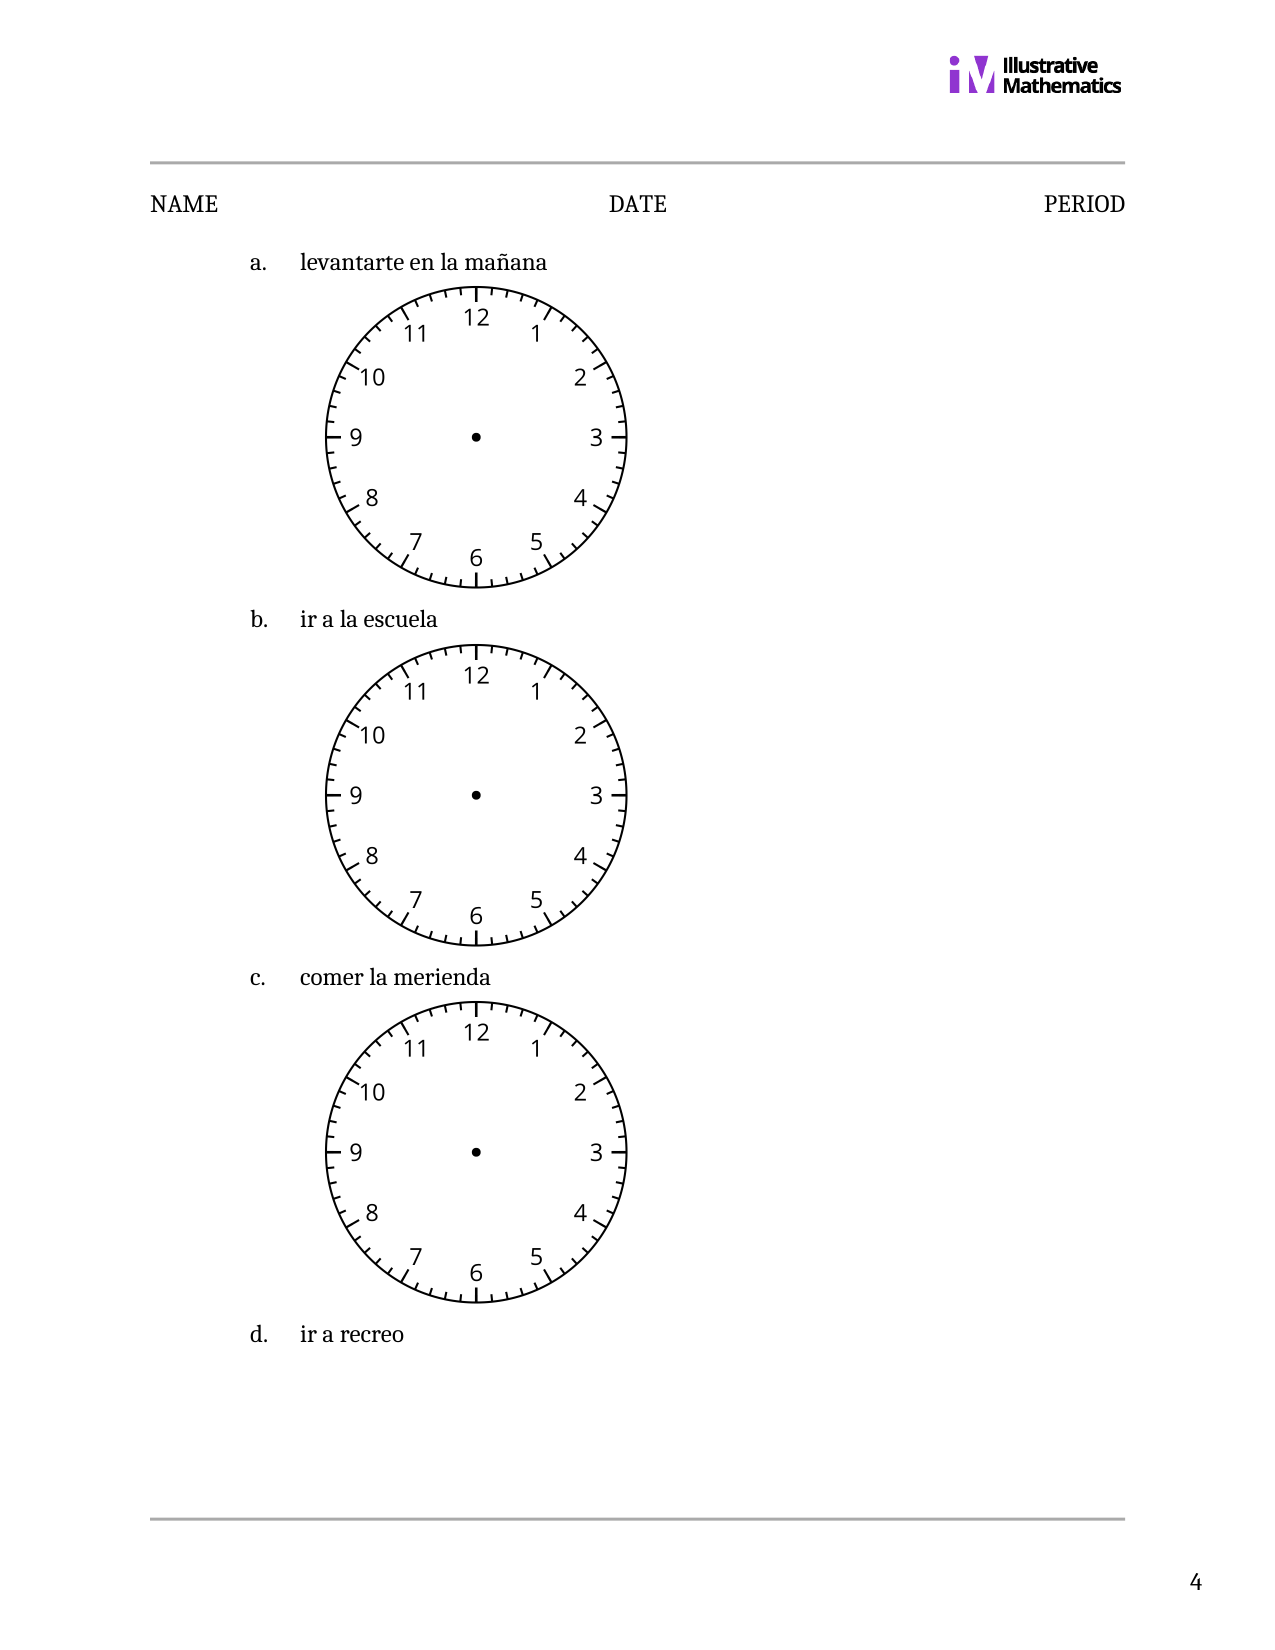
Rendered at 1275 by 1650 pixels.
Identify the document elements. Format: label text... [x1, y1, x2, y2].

list ir a recreo [250, 1320, 1125, 1349]
picture [949, 55, 1121, 93]
list levantarte en la mañana [250, 247, 1125, 276]
picture [318, 280, 634, 595]
picture [318, 637, 634, 953]
list ir a la escuela [250, 605, 1125, 634]
picture [318, 995, 634, 1310]
list comer la merienda [250, 962, 1125, 991]
